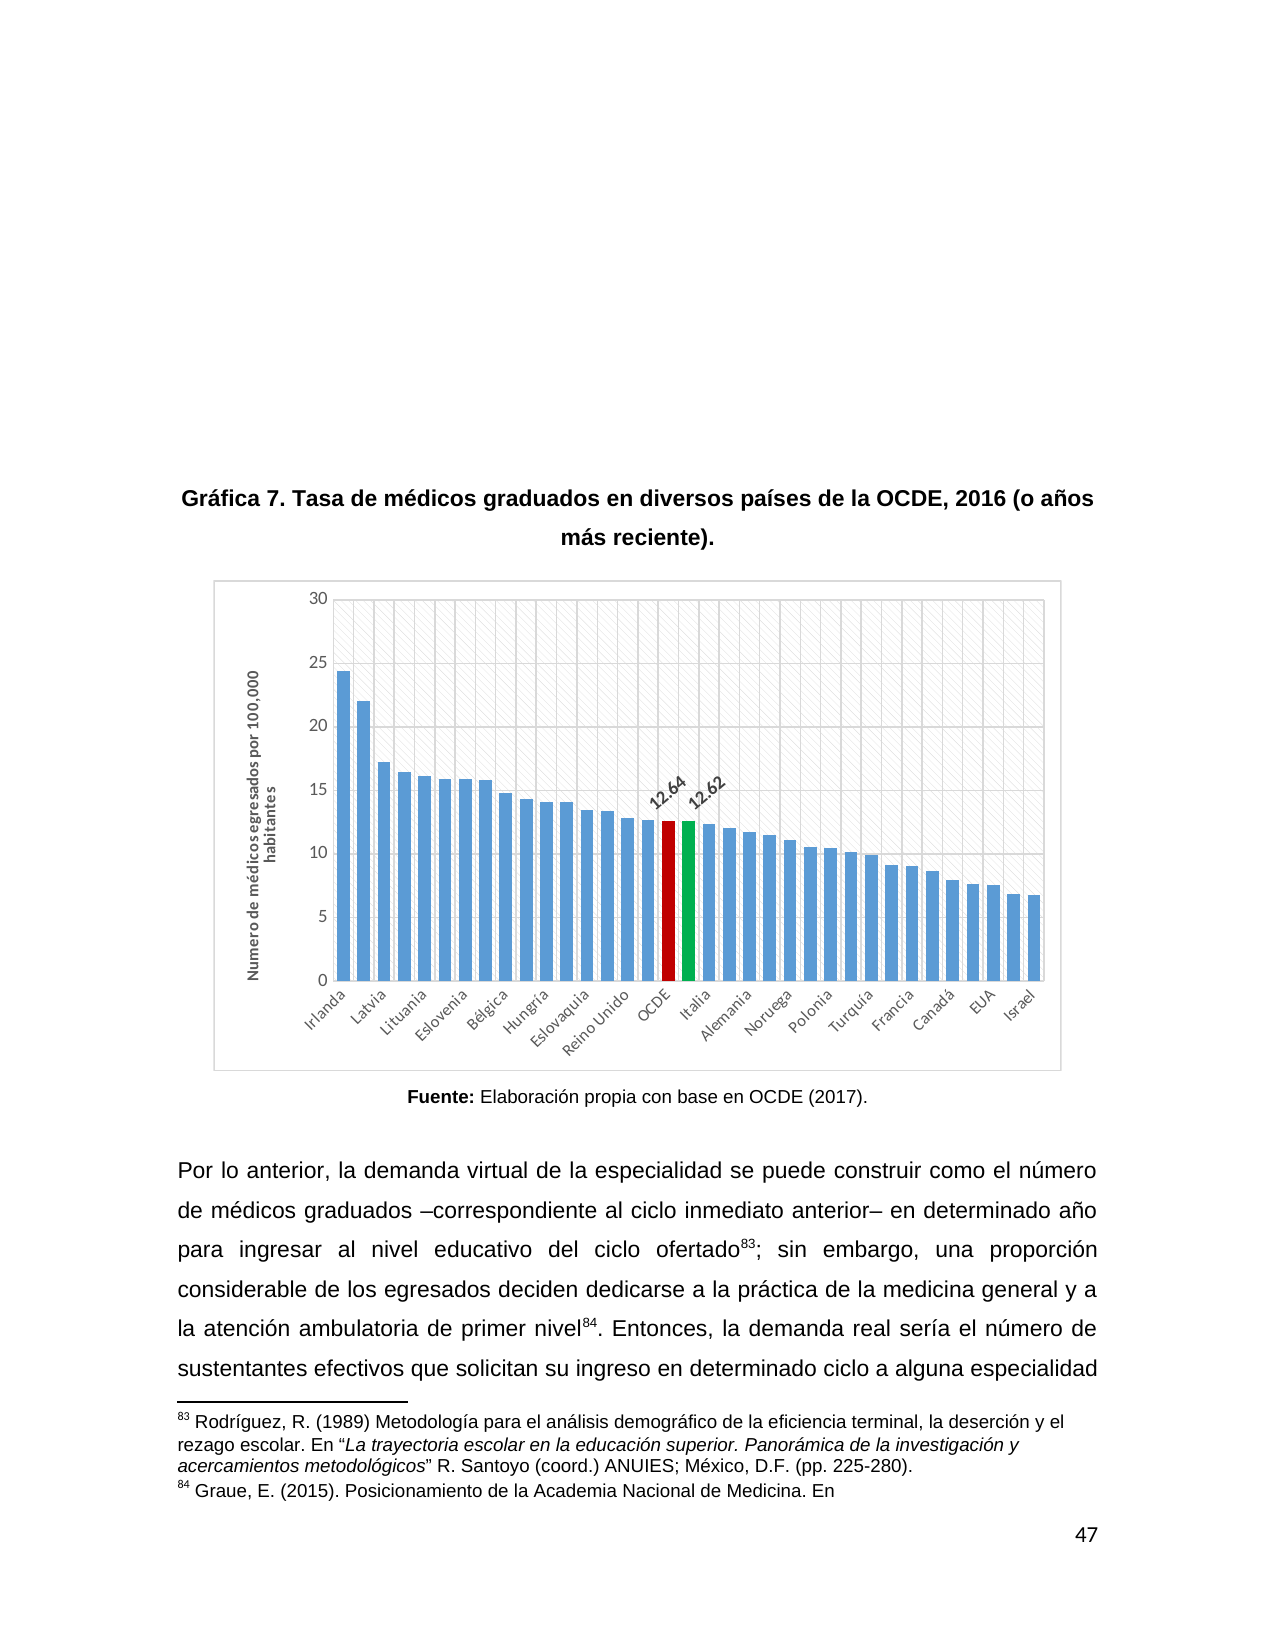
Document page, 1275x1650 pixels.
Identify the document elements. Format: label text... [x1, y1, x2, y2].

text Fuente: Elaboración propia con base en OCDE (2017). [177, 1086, 1098, 1107]
text Gráfica 7. Tasa de médicos graduados en diversos países de la OCDE, 2016 (o años más reciente). [177, 484, 1098, 550]
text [177, 1157, 1098, 1381]
